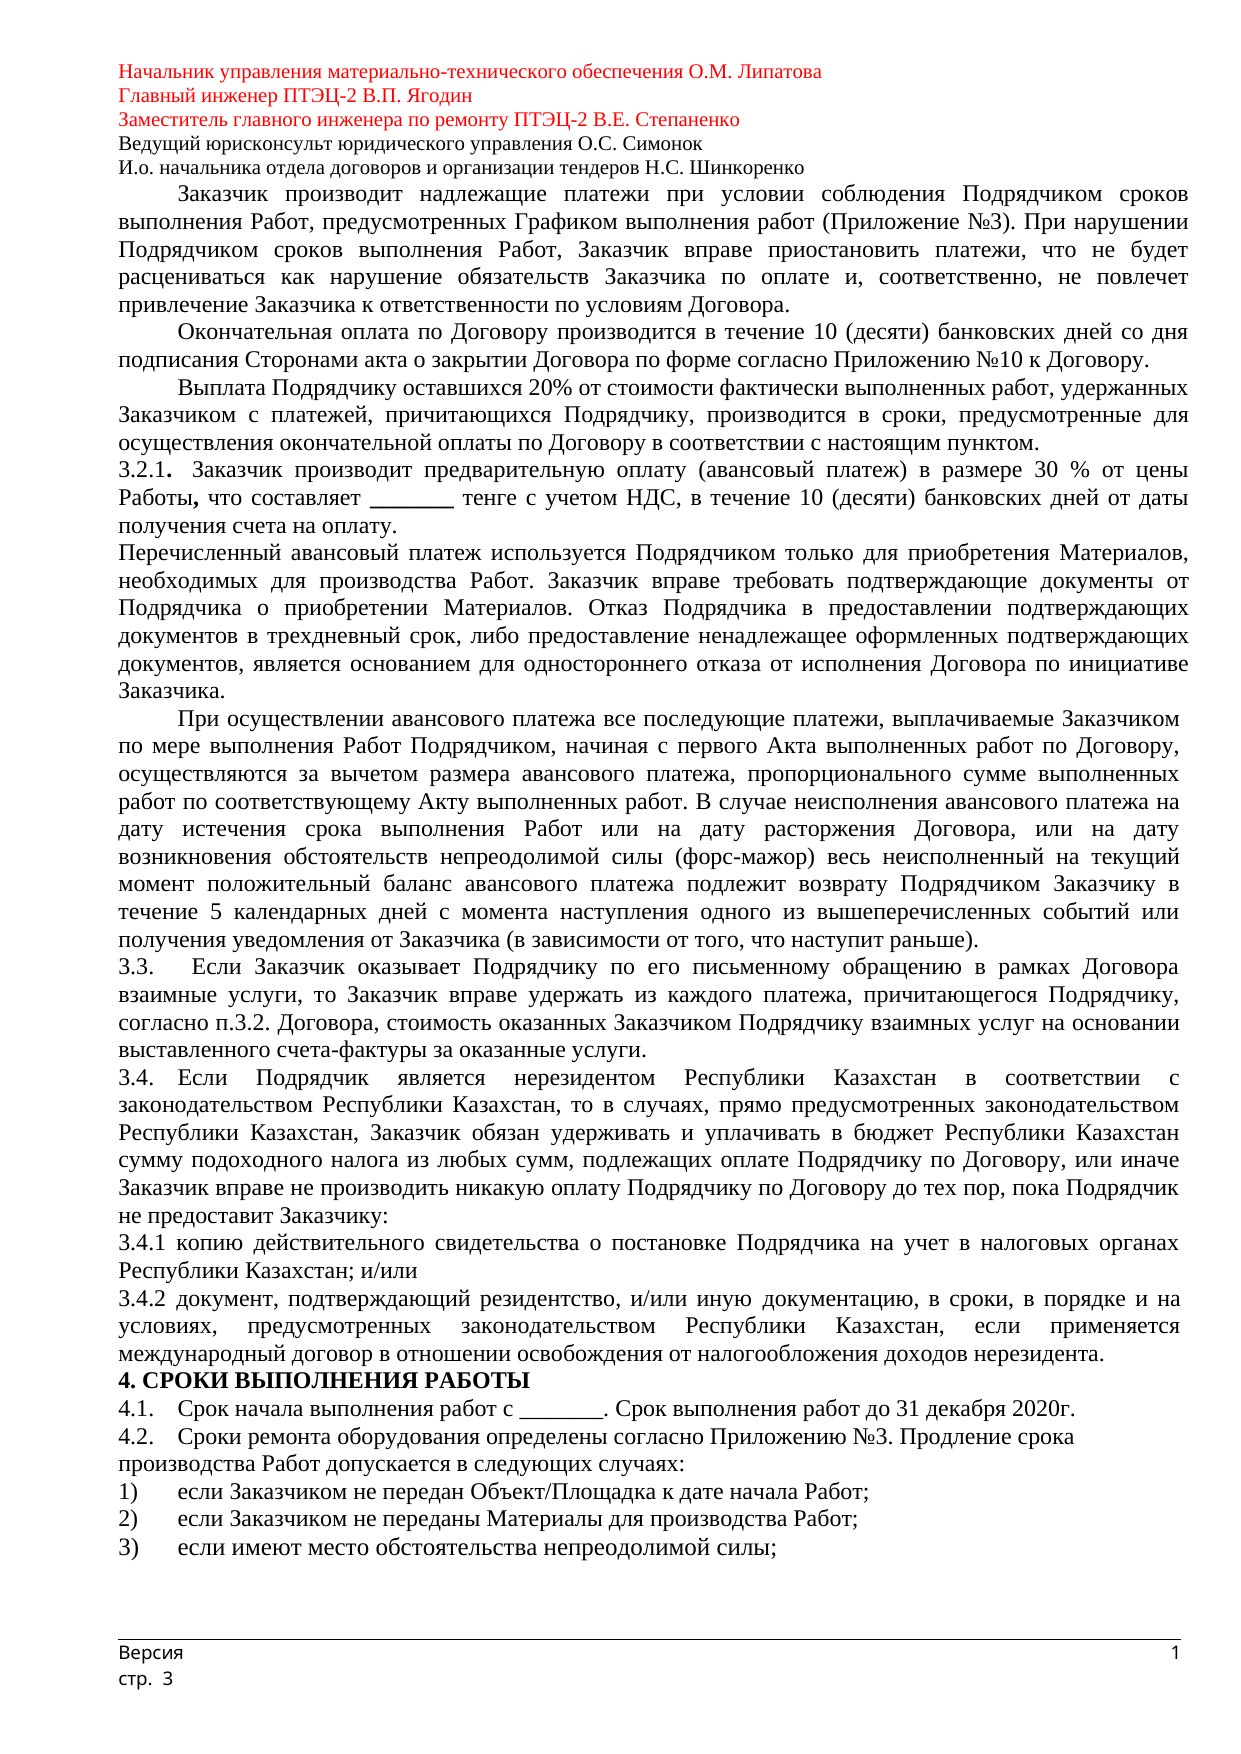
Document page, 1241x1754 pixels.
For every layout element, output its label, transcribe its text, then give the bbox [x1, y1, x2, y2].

text 3.2.1. Заказчик производит предварительную оплату (авансовый платеж) в размере 30 % от цены Работы, что составляет _______ тенге с учетом НДС, в течение 10 (десяти) банковских дней от даты получения счета на оплату. [118, 455, 1190, 538]
list 3.4.1 копию действительного свидетельства о постановке Подрядчика на учет в налоговых органах Республики Казахстан; и/или [118, 1228, 1181, 1284]
list 3.4. Если Подрядчик является нерезидентом Республики Казахстан в соответствии с законодательством Республики Казахстан, то в случаях, прямо предусмотренных законодательством Республики Казахстан, Заказчик обязан удерживать и уплачивать в бюджет Республики Казахстан сумму подоходного налога из любых сумм, подлежащих оплате Подрядчику по Договору, или иначе Заказчик вправе не производить никакую оплату Подрядчику по Договору до тех пор, пока Подрядчик не предоставит Заказчику: [118, 1063, 1181, 1228]
text Перечисленный авансовый платеж используется Подрядчиком только для приобретения Материалов, необходимых для производства Работ. Заказчик вправе требовать подтверждающие документы от Подрядчика о приобретении Материалов. Отказ Подрядчика в предоставлении подтверждающих документов в трехдневный срок, либо предоставление ненадлежащее оформленных подтверждающих документов, является основанием для одностороннего отказа от исполнения Договора по инициативе Заказчика. [118, 538, 1190, 704]
text 4.2. Сроки ремонта оборудования определены согласно Приложению №3. Продление срока [118, 1422, 1181, 1449]
text И.о. начальника отдела договоров и организации тендеров Н.С. Шинкоренко [118, 155, 1181, 179]
text Окончательная оплата по Договору производится в течение 10 (десяти) банковских дней со дня подписания Сторонами акта о закрытии Договора по форме согласно Приложению №10 к Договору. [118, 317, 1190, 373]
list При осуществлении авансового платежа все последующие платежи, выплачиваемые Заказчиком по мере выполнения Работ Подрядчиком, начиная с первого Акта выполненных работ по Договору, осуществляются за вычетом размера авансового платежа, пропорционального сумме выполненных работ по соответствующему Акту выполненных работ. В случае неисполнения авансового платежа на дату истечения срока выполнения Работ или на дату расторжения Договора, или на дату возникновения обстоятельств непреодолимой силы (форс-мажор) весь неисполненный на текущий момент положительный баланс авансового платежа подлежит возврату Подрядчиком Заказчику в течение 5 календарных дней с момента наступления одного из вышеперечисленных событий или получения уведомления от Заказчика (в зависимости от того, что наступит раньше). [118, 704, 1181, 952]
text Ведущий юрисконсульт юридического управления О.С. Симонок [118, 131, 1181, 155]
text 4. СРОКИ ВЫПОЛНЕНИЯ РАБОТЫ [118, 1366, 1181, 1394]
text Заместитель главного инженера по ремонту ПТЭЦ-2 В.Е. Степаненко [118, 107, 1181, 131]
text 2) если Заказчиком не переданы Материалы для производства Работ; [118, 1504, 1181, 1532]
list 3.4.2 документ, подтверждающий резидентство, и/или иную документацию, в сроки, в порядке и на условиях, предусмотренных законодательством Республики Казахстан, если применяется международный договор в отношении освобождения от налогообложения доходов нерезидента. [118, 1284, 1181, 1366]
text Выплата Подрядчику оставшихся 20% от стоимости фактически выполненных работ, удержанных Заказчиком с платежей, причитающихся Подрядчику, производится в сроки, предусмотренные для осуществления окончательной оплаты по Договору в соответствии с настоящим пунктом. [118, 373, 1190, 455]
text Начальник управления материально-технического обеспечения О.М. Липатова [118, 59, 1181, 83]
text 1) если Заказчиком не передан Объект/Площадка к дате начала Работ; [118, 1477, 1181, 1504]
text 4.1. Срок начала выполнения работ с _______. Срок выполнения работ до 31 декабря 2020г. [118, 1394, 1181, 1422]
text Главный инженер ПТЭЦ-2 В.П. Ягодин [118, 83, 1181, 107]
text 3) если имеют место обстоятельства непреодолимой силы; [118, 1532, 1181, 1561]
text производства Работ допускается в следующих случаях: [118, 1449, 1181, 1477]
text Заказчик производит надлежащие платежи при условии соблюдения Подрядчиком сроков выполнения Работ, предусмотренных Графиком выполнения работ (Приложение №3). При нарушении Подрядчиком сроков выполнения Работ, Заказчик вправе приостановить платежи, что не будет расцениваться как нарушение обязательств Заказчика по оплате и, соответственно, не повлечет привлечение Заказчика к ответственности по условиям Договора. [118, 179, 1190, 317]
list 3.3. Если Заказчик оказывает Подрядчику по его письменному обращению в рамках Договора взаимные услуги, то Заказчик вправе удержать из каждого платежа, причитающегося Подрядчику, согласно п.3.2. Договора, стоимость оказанных Заказчиком Подрядчику взаимных услуг на основании выставленного счета-фактуры за оказанные услуги. [118, 952, 1181, 1063]
